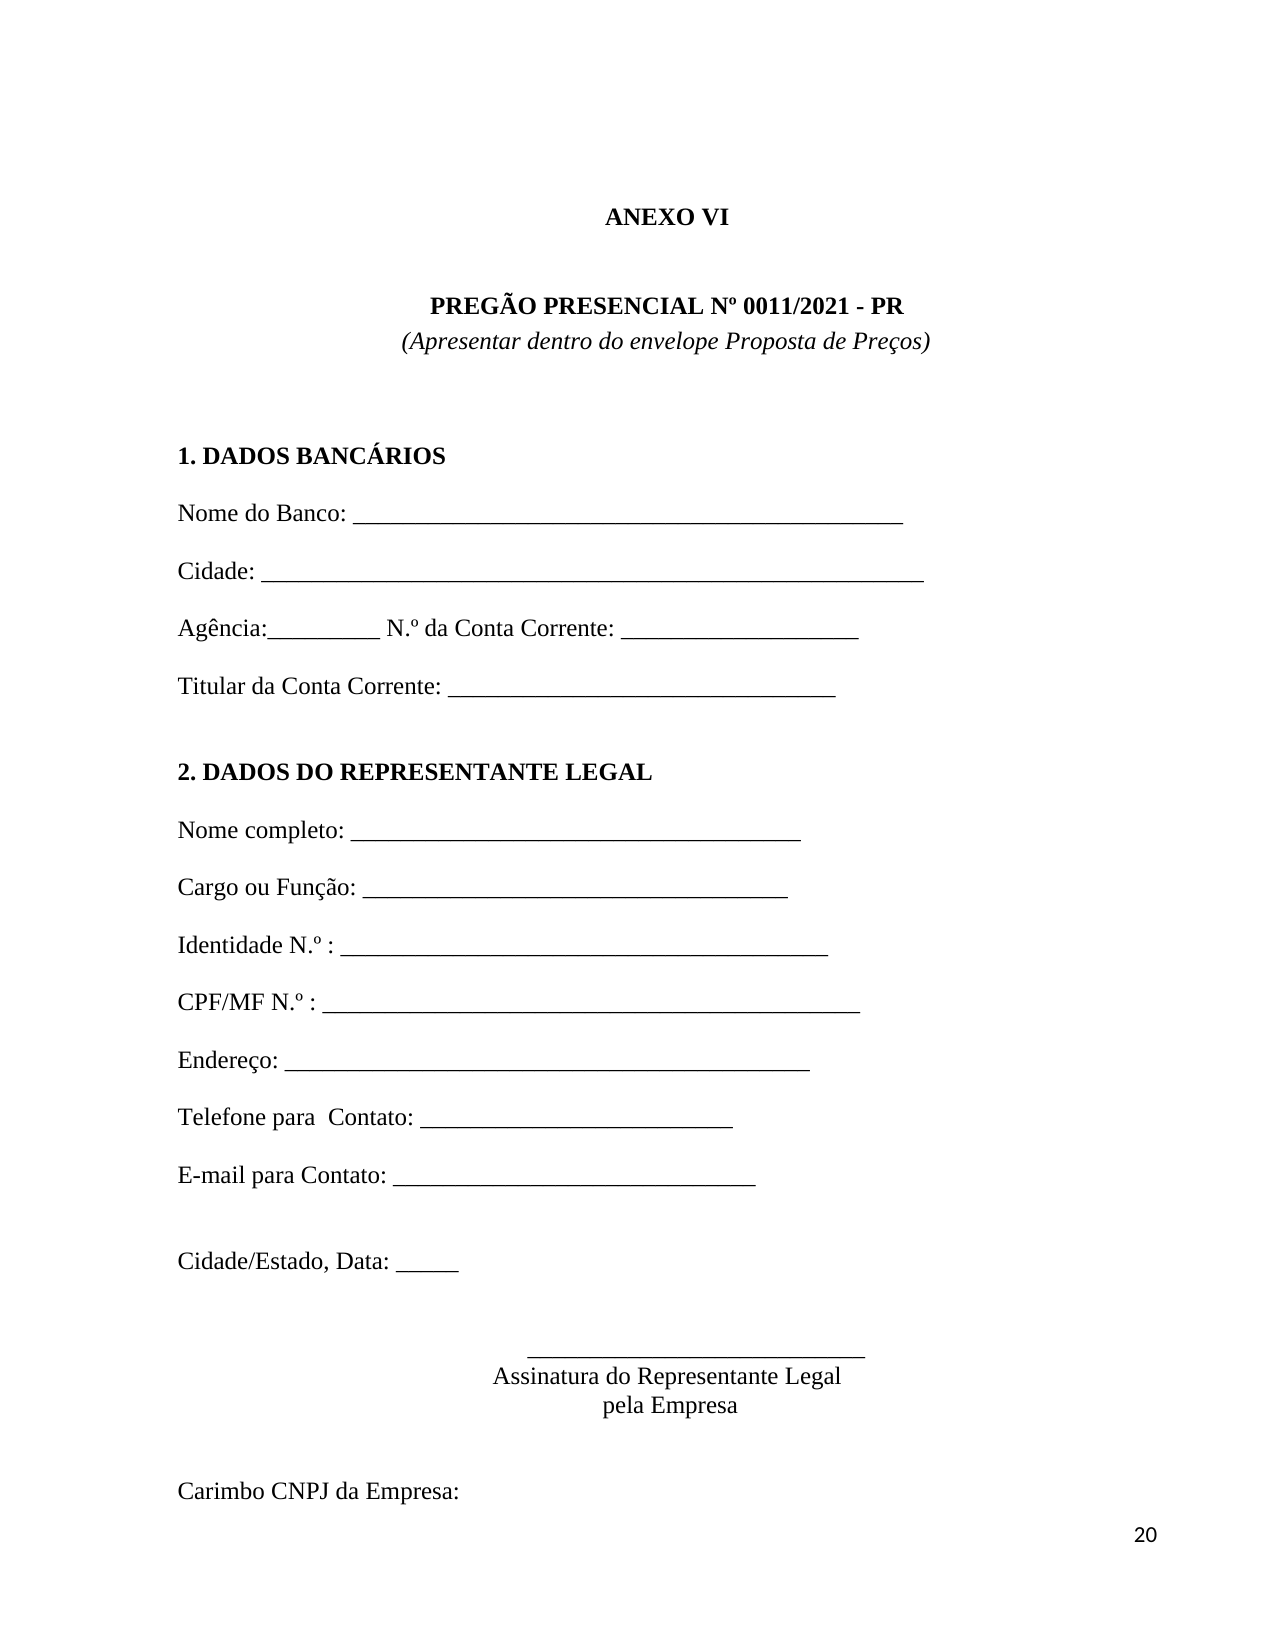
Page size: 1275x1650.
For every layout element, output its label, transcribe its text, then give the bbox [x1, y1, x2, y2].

text ANEXO VI [177, 202, 1157, 231]
text Cidade: _____________________________________________________ [177, 556, 1157, 585]
text 2. DADOS DO REPRESENTANTE LEGAL [177, 757, 1157, 786]
text (Apresentar dentro do envelope Proposta de Preços) [177, 326, 1157, 355]
text PREGÃO PRESENCIAL Nº 0011/2021 - PR [177, 291, 1157, 320]
text Agência:_________ N.º da Conta Corrente: ___________________ [177, 613, 1157, 642]
text Carimbo CNPJ da Empresa: [177, 1476, 1157, 1505]
text Nome completo: ____________________________________ [177, 815, 1157, 843]
text Telefone para Contato: _________________________ [177, 1102, 1157, 1131]
text Identidade N.º : _______________________________________ [177, 930, 1157, 958]
text Nome do Banco: ____________________________________________ [177, 498, 1157, 527]
text ___________________________ [177, 1332, 1157, 1361]
text Cidade/Estado, Data: _____ [177, 1246, 1157, 1275]
text Titular da Conta Corrente: _______________________________ [177, 671, 1157, 700]
text Endereço: __________________________________________ [177, 1045, 1157, 1073]
text pela Empresa [177, 1390, 1157, 1418]
text Assinatura do Representante Legal [177, 1361, 1157, 1390]
text CPF/MF N.º : ___________________________________________ [177, 987, 1157, 1016]
text 1. DADOS BANCÁRIOS [177, 441, 1157, 470]
text E-mail para Contato: _____________________________ [177, 1160, 1157, 1188]
text Cargo ou Função: __________________________________ [177, 872, 1157, 901]
